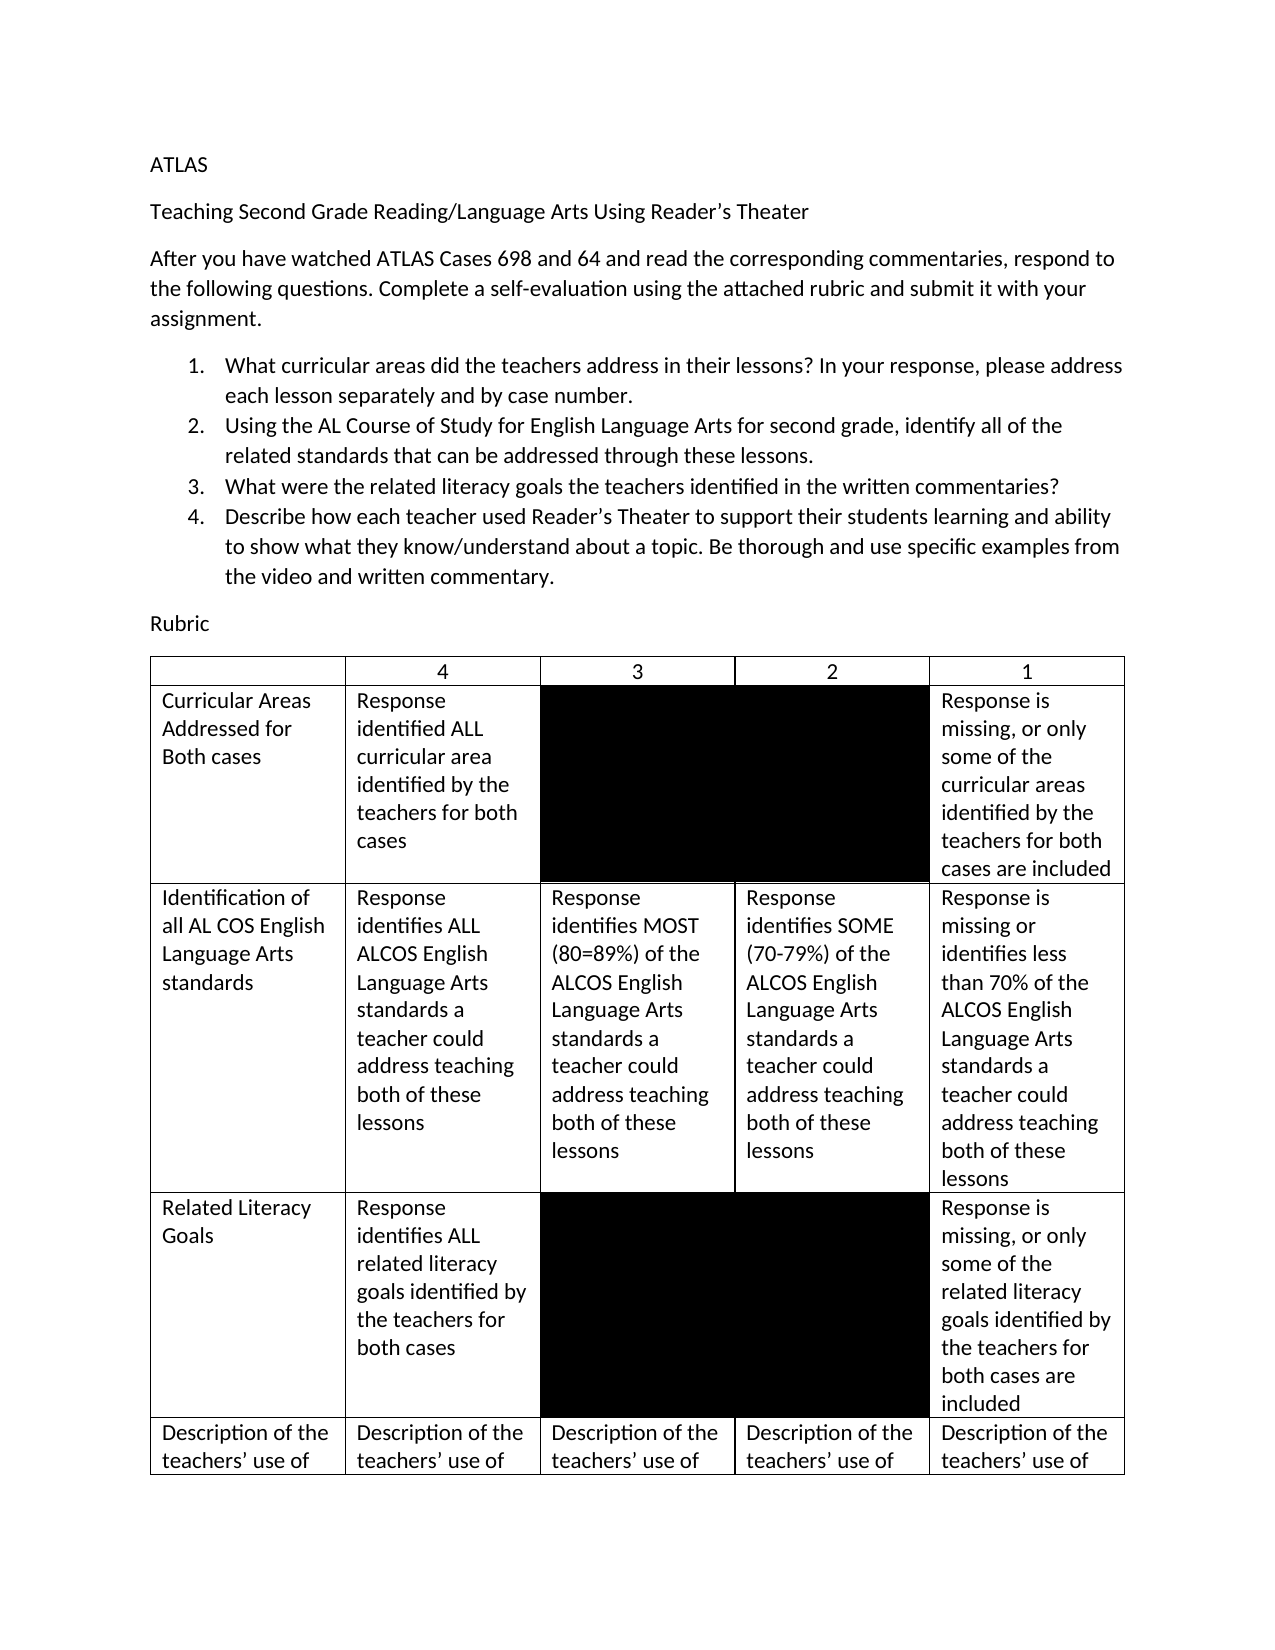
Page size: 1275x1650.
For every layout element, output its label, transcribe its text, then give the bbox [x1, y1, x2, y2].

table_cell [541, 1418, 734, 1474]
table_cell Response identifies ALL ALCOS English Language Arts standards a teacher could address teaching both of these lessons [346, 884, 540, 1192]
table_header 4 [346, 657, 540, 685]
table_cell Response identifies ALL related literacy goals identified by the teachers for both cases [346, 1193, 540, 1417]
table_cell [541, 1193, 734, 1417]
table_cell [736, 686, 929, 882]
text Teaching Second Grade Reading/Language Arts Using Reader’s Theater [150, 197, 1125, 225]
list Using the AL Course of Study for English Language Arts for second grade, identify all of the related standards that can be addressed through these lessons. [187, 411, 1125, 470]
table_header 1 [930, 657, 1124, 685]
table_cell Identification of all AL COS English Language Arts standards [151, 884, 345, 1192]
table_header 3 [541, 657, 734, 685]
table_cell Response is missing, or only some of the related literacy goals identified by the teachers for both cases are included [930, 1193, 1124, 1417]
text After you have watched ATLAS Cases 698 and 64 and read the corresponding commentaries, respond to the following questions. Complete a self-evaluation using the attached rubric and submit it with your assignment. [150, 244, 1125, 332]
table_cell [541, 686, 734, 882]
table_cell Curricular Areas Addressed for Both cases [151, 686, 345, 882]
list Describe how each teacher used Reader’s Theater to support their students learning and ability to show what they know/understand about a topic. Be thorough and use specific examples from the video and written commentary. [187, 502, 1125, 591]
table_cell Related Literacy Goals [151, 1193, 345, 1417]
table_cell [930, 1418, 1124, 1474]
table_cell Response is missing, or only some of the curricular areas identified by the teachers for both cases are included [930, 686, 1124, 882]
list What curricular areas did the teachers address in their lessons? In your response, please address each lesson separately and by case number. [187, 351, 1125, 409]
table_cell Response identifies MOST (80=89%) of the ALCOS English Language Arts standards a teacher could address teaching both of these lessons [541, 884, 734, 1192]
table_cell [736, 1418, 929, 1474]
text ATLAS [150, 150, 1125, 178]
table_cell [346, 1418, 540, 1474]
table_cell Response identified ALL curricular area identified by the teachers for both cases [346, 686, 540, 882]
table_cell [736, 1193, 929, 1417]
table_header 2 [736, 657, 929, 685]
table_cell Response identifies SOME (70-79%) of the ALCOS English Language Arts standards a teacher could address teaching both of these lessons [736, 884, 929, 1192]
list What were the related literacy goals the teachers identified in the written commentaries? [187, 472, 1125, 500]
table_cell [151, 1418, 345, 1474]
text Rubric [150, 609, 1125, 637]
table_cell Response is missing or identifies less than 70% of the ALCOS English Language Arts standards a teacher could address teaching both of these lessons [930, 884, 1124, 1192]
table_header [151, 657, 345, 685]
